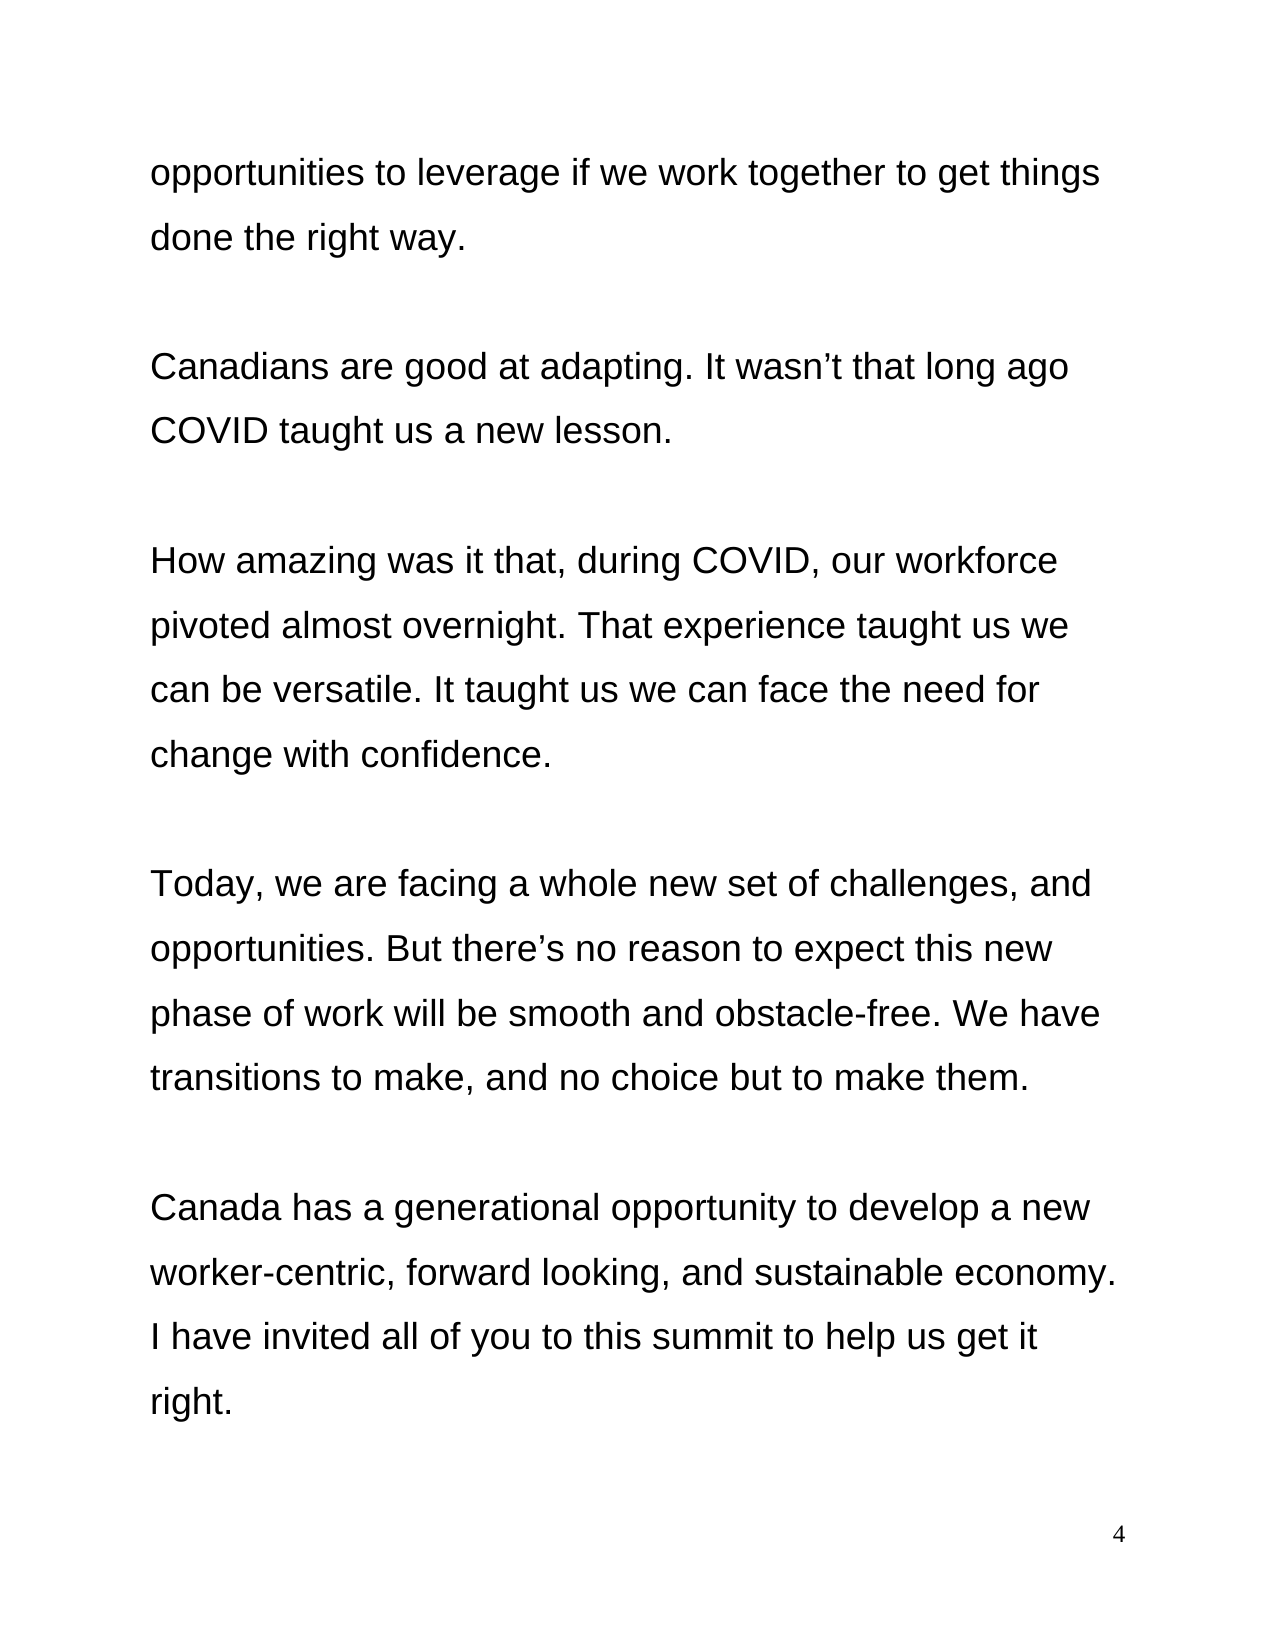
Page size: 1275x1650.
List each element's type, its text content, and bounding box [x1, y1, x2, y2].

text Canada has a generational opportunity to develop a new worker-centric, forward looking, and sustainable economy. I have invited all of you to this summit to help us get it right. [150, 1185, 1125, 1422]
text Today, we are facing a whole new set of challenges, and opportunities. But there’s no reason to expect this new phase of work will be smooth and obstacle-free. We have transitions to make, and no choice but to make them. [150, 862, 1125, 1099]
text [150, 150, 1125, 258]
text Canadians are good at adapting. It wasn’t that long ago COVID taught us a new lesson. [150, 344, 1125, 452]
text How amazing was it that, during COVID, our workforce pivoted almost overnight. That experience taught us we can be versatile. It taught us we can face the need for change with confidence. [150, 538, 1125, 775]
